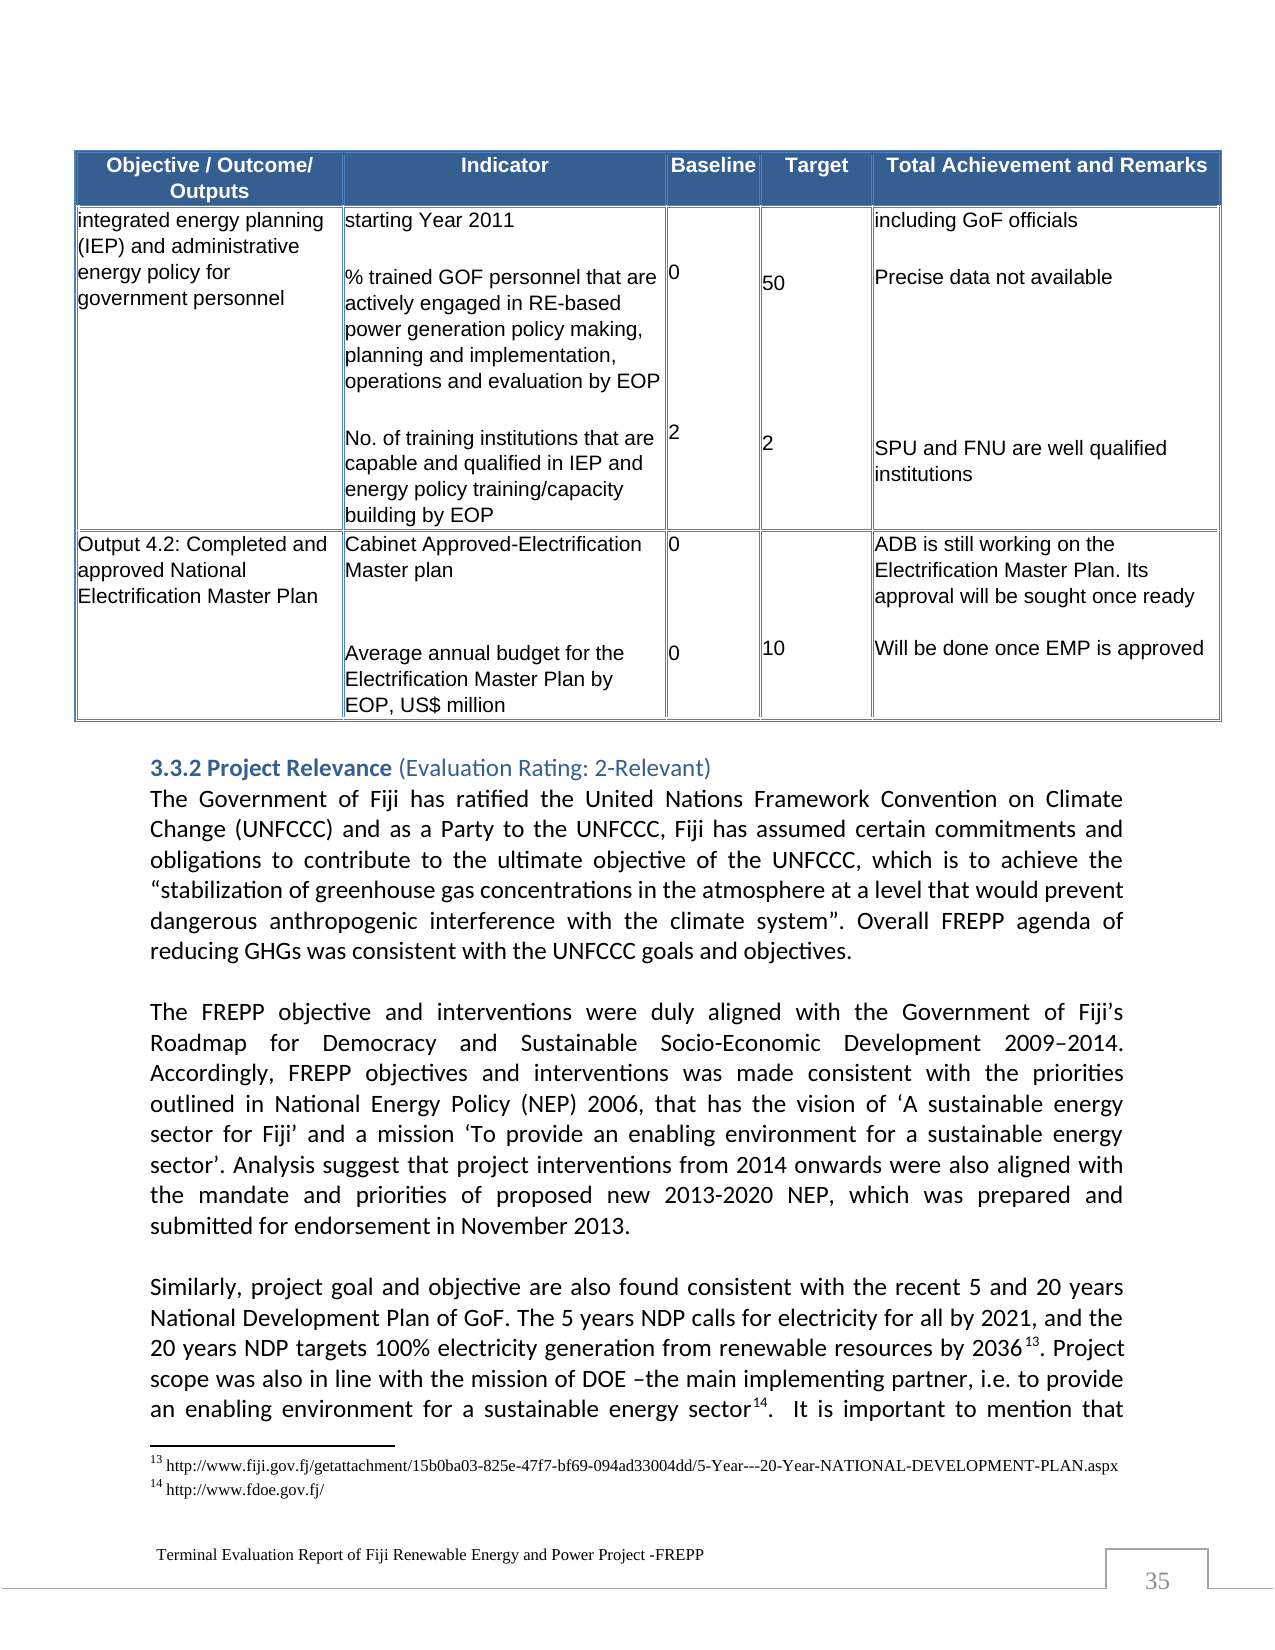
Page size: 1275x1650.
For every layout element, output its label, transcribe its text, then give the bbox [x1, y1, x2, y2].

table_header Total Achievement and Remarks [873, 153, 1219, 205]
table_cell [345, 208, 665, 529]
table_cell Cabinet Approved-Electrification Master plan Average annual budget for the Electrification Master Plan by EOP, US$ million [343, 529, 667, 719]
table_header Target [760, 151, 873, 205]
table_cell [76, 205, 343, 529]
text The Government of Fiji has ratified the United Nations Framework Convention on Climate Change (UNFCCC) and as a Party to the UNFCCC, Fiji has assumed certain commitments and obligations to contribute to the ultimate objective of the UNFCCC, which is to achieve the “stabilization of greenhouse gas concentrations in the atmosphere at a level that would prevent dangerous anthropogenic interference with the climate system”. Overall FREPP agenda of reducing GHGs was consistent with the UNFCCC goals and objectives. [150, 783, 1125, 966]
text 3.3.2 Project Relevance (Evaluation Rating: 2-Relevant) [150, 752, 1125, 783]
table_cell ADB is still working on the Electrification Master Plan. Its approval will be sought once ready Will be done once EMP is approved [873, 529, 1221, 719]
table_cell Output 4.2: Completed and approved National Electrification Master Plan [76, 529, 343, 719]
table_cell 10 [760, 529, 873, 719]
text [150, 1271, 1125, 1424]
table_header Indicator [343, 151, 667, 205]
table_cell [873, 205, 1221, 529]
text The FREPP objective and interventions were duly aligned with the Government of Fiji’s Roadmap for Democracy and Sustainable Socio-Economic Development 2009–2014. Accordingly, FREPP objectives and interventions was made consistent with the priorities outlined in National Energy Policy (NEP) 2006, that has the vision of ‘A sustainable energy sector for Fiji’ and a mission ‘To provide an enabling environment for a sustainable energy sector’. Analysis suggest that project interventions from 2014 onwards were also aligned with the mandate and priorities of proposed new 2013-2020 NEP, which was prepared and submitted for endorsement in November 2013. [150, 997, 1125, 1241]
table_cell 6 50 2 [762, 208, 871, 529]
table_cell 2 0 2 [668, 208, 759, 529]
table_header Baseline [667, 153, 760, 205]
table_header Objective / Outcome/ Outputs [78, 153, 343, 205]
table_cell 0 0 [667, 532, 760, 719]
